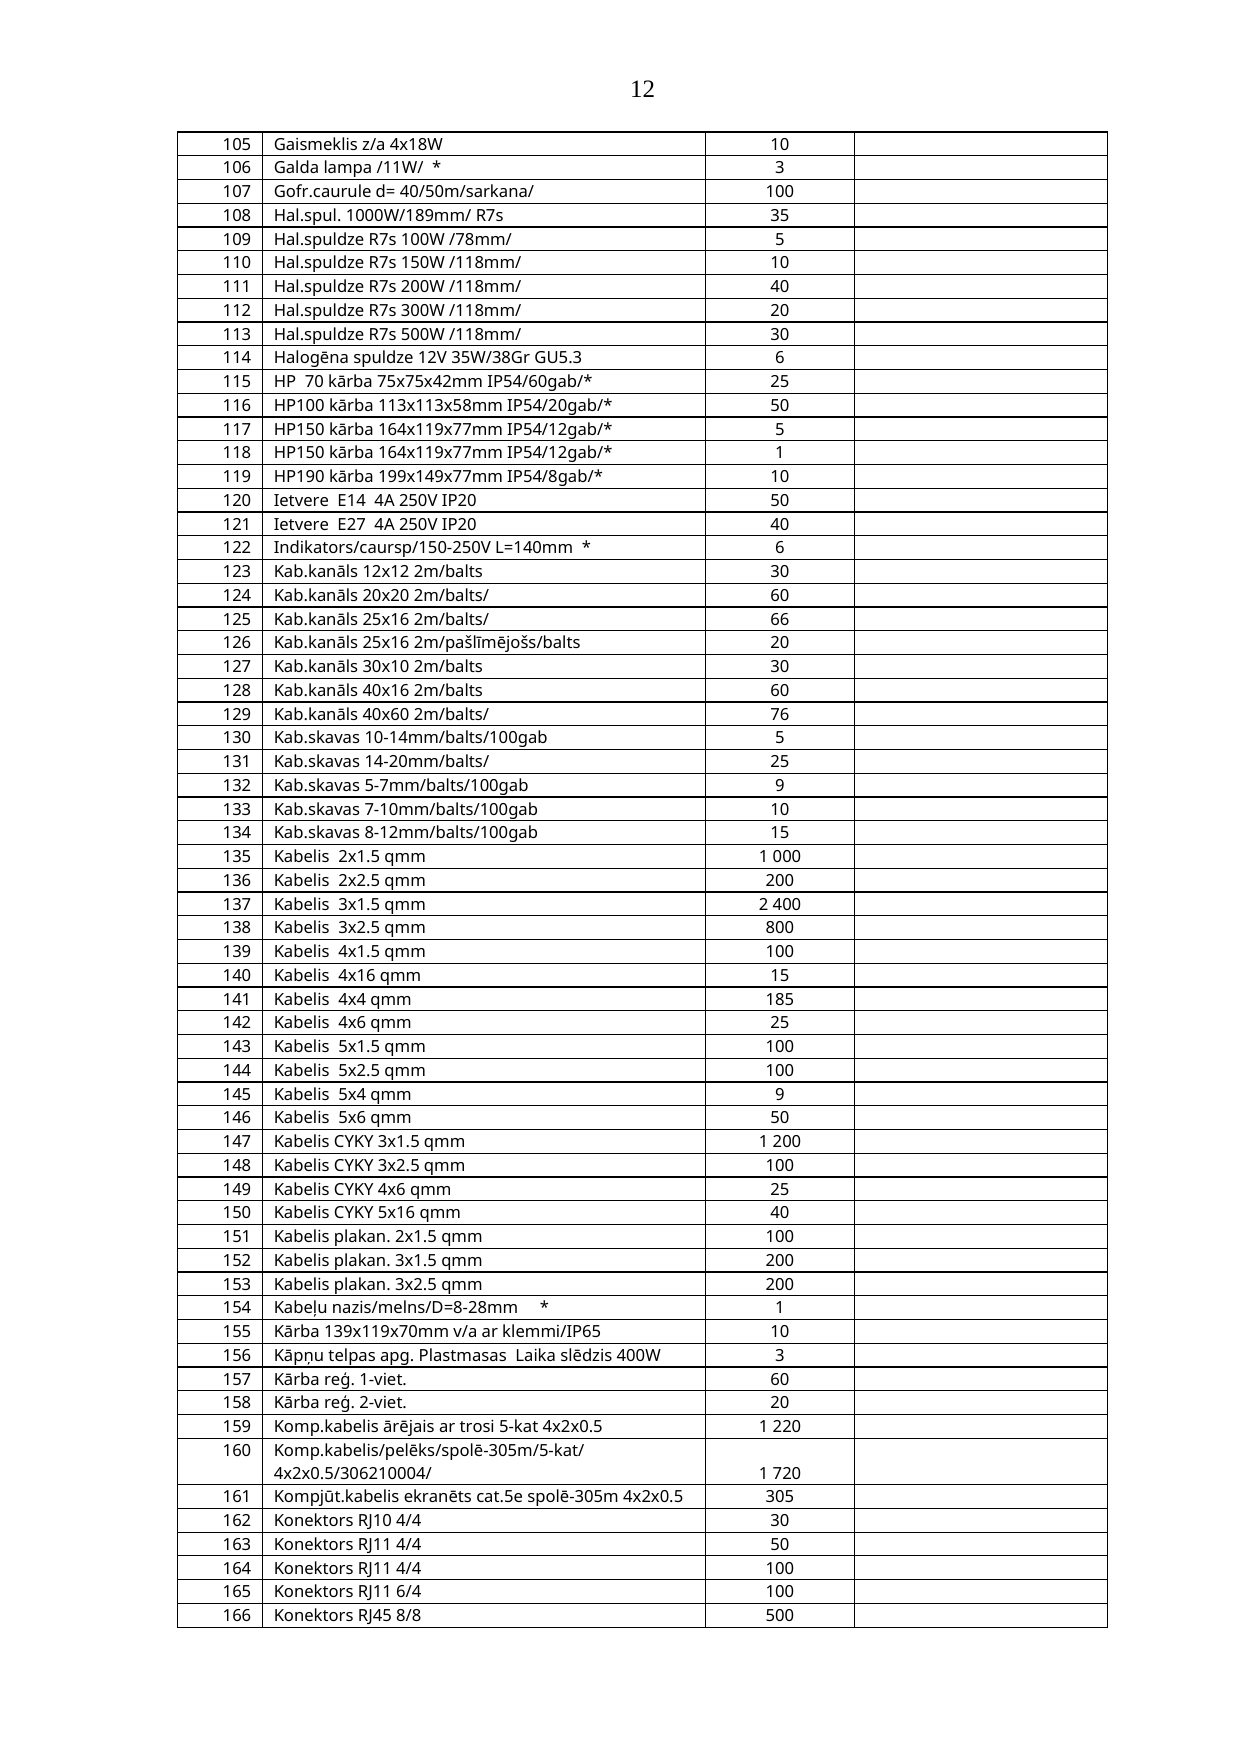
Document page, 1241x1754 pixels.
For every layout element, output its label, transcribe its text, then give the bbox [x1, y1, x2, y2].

table_cell 35 [706, 204, 854, 226]
table_cell 30 [706, 323, 854, 345]
table_cell 154 [178, 1296, 262, 1319]
table_cell HP100 kārba 113x113x58mm IP54/20gab/* [263, 394, 705, 416]
table_cell Kabelis 2x2.5 qmm [263, 869, 705, 891]
table_cell 112 [178, 299, 262, 321]
table_cell 108 [178, 204, 262, 226]
table_cell 127 [178, 655, 262, 678]
table_cell Konektors RJ11 4/4 [263, 1556, 705, 1579]
table_cell 20 [706, 1391, 854, 1414]
table_cell 161 [178, 1485, 262, 1508]
table_cell 30 [706, 1509, 854, 1532]
table_cell 5 [706, 228, 854, 250]
table_cell Halogēna spuldze 12V 35W/38Gr GU5.3 [263, 346, 705, 369]
table_cell 157 [178, 1368, 262, 1390]
table_cell 50 [706, 1533, 854, 1555]
table_cell 10 [706, 251, 854, 274]
table_cell Konektors RJ45 8/8 [263, 1604, 705, 1627]
table_cell 139 [178, 940, 262, 963]
table_cell [855, 1296, 1107, 1319]
table_cell [855, 1083, 1107, 1105]
table_cell Kārba reģ. 2-viet. [263, 1391, 705, 1414]
table_cell 126 [178, 631, 262, 654]
table_cell [855, 489, 1107, 511]
table_cell [855, 774, 1107, 796]
table_cell [855, 916, 1107, 939]
table_cell 141 [178, 988, 262, 1010]
table_cell [855, 133, 1107, 155]
table_cell Kab.kanāls 20x20 2m/balts/ [263, 584, 705, 606]
table_cell Kab.kanāls 12x12 2m/balts [263, 560, 705, 583]
table_cell Konektors RJ10 4/4 [263, 1509, 705, 1532]
table_cell 128 [178, 679, 262, 701]
table_cell Hal.spuldze R7s 500W /118mm/ [263, 323, 705, 345]
table_cell 134 [178, 821, 262, 844]
table_cell 15 [706, 821, 854, 844]
table_cell Kabelis 5x4 qmm [263, 1083, 705, 1105]
table_cell Kabelis 3x2.5 qmm [263, 916, 705, 939]
table_cell [855, 1509, 1107, 1532]
table_cell Konektors RJ11 4/4 [263, 1533, 705, 1555]
table_cell 140 [178, 964, 262, 986]
table_cell Kārba 139x119x70mm v/a ar klemmi/IP65 [263, 1320, 705, 1343]
table_cell Kabelis 4x16 qmm [263, 964, 705, 986]
table_cell [855, 1273, 1107, 1295]
table_cell Kab.skavas 5-7mm/balts/100gab [263, 774, 705, 796]
table_cell 159 [178, 1415, 262, 1438]
table_cell 76 [706, 703, 854, 725]
table_cell Kabelis 2x1.5 qmm [263, 845, 705, 868]
table_cell [855, 679, 1107, 701]
table_cell [855, 204, 1107, 226]
table_cell 163 [178, 1533, 262, 1555]
table_cell 162 [178, 1509, 262, 1532]
table_cell 113 [178, 323, 262, 345]
table_cell Gofr.caurule d= 40/50m/sarkana/ [263, 180, 705, 203]
table_cell Kabelis CYKY 4x6 qmm [263, 1178, 705, 1200]
table_cell Komp.kabelis/pelēks/spolē-305m/5-kat/4x2x0.5/306210004/ [263, 1439, 705, 1484]
table_cell 150 [178, 1201, 262, 1224]
table_cell [855, 988, 1107, 1010]
table_cell [855, 346, 1107, 369]
table_cell 66 [706, 608, 854, 630]
table_cell 60 [706, 1368, 854, 1390]
table_cell 60 [706, 679, 854, 701]
table_cell [855, 1580, 1107, 1603]
table_cell 200 [706, 869, 854, 891]
table_cell 6 [706, 346, 854, 369]
table_cell Kabelis CYKY 3x2.5 qmm [263, 1154, 705, 1176]
table_cell [855, 465, 1107, 488]
table_cell 151 [178, 1225, 262, 1248]
table_cell 132 [178, 774, 262, 796]
table_cell 6 [706, 536, 854, 559]
table_cell 185 [706, 988, 854, 1010]
table_cell 100 [706, 1580, 854, 1603]
table_cell Kabelis plakan. 3x1.5 qmm [263, 1249, 705, 1271]
table_cell [855, 228, 1107, 250]
table_cell Kabelis CYKY 5x16 qmm [263, 1201, 705, 1224]
table_cell 1 200 [706, 1130, 854, 1153]
table_cell 136 [178, 869, 262, 891]
table_cell Gaismeklis z/a 4x18W [263, 133, 705, 155]
table_cell [855, 180, 1107, 203]
table_cell [855, 1106, 1107, 1129]
table_cell 105 [178, 133, 262, 155]
table_cell 100 [706, 940, 854, 963]
table_cell Kabeļu nazis/melns/D=8-28mm * [263, 1296, 705, 1319]
table_cell [855, 584, 1107, 606]
table_cell [855, 893, 1107, 915]
table_cell 3 [706, 156, 854, 179]
table_cell 2 400 [706, 893, 854, 915]
table_cell Ietvere E27 4A 250V IP20 [263, 513, 705, 535]
table_cell Kab.kanāls 40x16 2m/balts [263, 679, 705, 701]
table_cell Kab.skavas 10-14mm/balts/100gab [263, 726, 705, 749]
table_cell 9 [706, 1083, 854, 1105]
table_cell [855, 1604, 1107, 1627]
table_cell [855, 1415, 1107, 1438]
table_cell 100 [706, 180, 854, 203]
table_cell [855, 1011, 1107, 1034]
table_cell 111 [178, 275, 262, 298]
table_cell 50 [706, 1106, 854, 1129]
table_cell 131 [178, 750, 262, 773]
table_cell 115 [178, 370, 262, 393]
table_cell Indikators/caursp/150-250V L=140mm * [263, 536, 705, 559]
table_cell [855, 964, 1107, 986]
table_cell 117 [178, 418, 262, 440]
table_cell [855, 299, 1107, 321]
table_cell 25 [706, 1011, 854, 1034]
table_cell 200 [706, 1249, 854, 1271]
table_cell 50 [706, 394, 854, 416]
table_cell Kab.kanāls 25x16 2m/balts/ [263, 608, 705, 630]
table_cell 118 [178, 441, 262, 464]
table_cell 25 [706, 750, 854, 773]
table_cell 40 [706, 275, 854, 298]
table_cell [855, 513, 1107, 535]
table_cell 100 [706, 1225, 854, 1248]
table_cell 1 [706, 1296, 854, 1319]
table_cell 124 [178, 584, 262, 606]
table_cell Kab.skavas 8-12mm/balts/100gab [263, 821, 705, 844]
table_cell 133 [178, 798, 262, 820]
table_cell 100 [706, 1154, 854, 1176]
table_cell [855, 1035, 1107, 1058]
table_cell 106 [178, 156, 262, 179]
table_cell Galda lampa /11W/ * [263, 156, 705, 179]
table_cell [855, 750, 1107, 773]
table_cell 166 [178, 1604, 262, 1627]
table_cell 10 [706, 1320, 854, 1343]
table_cell [855, 1154, 1107, 1176]
table_cell Kompjūt.kabelis ekranēts cat.5e spolē-305m 4x2x0.5 [263, 1485, 705, 1508]
table_cell 109 [178, 228, 262, 250]
table_cell [855, 1485, 1107, 1508]
table_cell Ietvere E14 4A 250V IP20 [263, 489, 705, 511]
table_cell 500 [706, 1604, 854, 1627]
table_cell Konektors RJ11 6/4 [263, 1580, 705, 1603]
table_cell [855, 418, 1107, 440]
table_cell [855, 1344, 1107, 1366]
table_cell Kab.kanāls 40x60 2m/balts/ [263, 703, 705, 725]
table_cell 144 [178, 1059, 262, 1081]
table_cell HP150 kārba 164x119x77mm IP54/12gab/* [263, 418, 705, 440]
table_cell [855, 1533, 1107, 1555]
table_cell [855, 156, 1107, 179]
table_cell [855, 1201, 1107, 1224]
table_cell [855, 536, 1107, 559]
table_cell Kab.skavas 14-20mm/balts/ [263, 750, 705, 773]
table_cell 143 [178, 1035, 262, 1058]
table_cell HP190 kārba 199x149x77mm IP54/8gab/* [263, 465, 705, 488]
table_cell 122 [178, 536, 262, 559]
table_cell 100 [706, 1556, 854, 1579]
table_cell 138 [178, 916, 262, 939]
table_cell [855, 608, 1107, 630]
table_cell 145 [178, 1083, 262, 1105]
table_cell 158 [178, 1391, 262, 1414]
table_cell Hal.spul. 1000W/189mm/ R7s [263, 204, 705, 226]
table_cell 1 220 [706, 1415, 854, 1438]
table_cell Kabelis 4x6 qmm [263, 1011, 705, 1034]
table_cell Hal.spuldze R7s 100W /78mm/ [263, 228, 705, 250]
table_cell [855, 323, 1107, 345]
table_cell 20 [706, 299, 854, 321]
table_cell Hal.spuldze R7s 150W /118mm/ [263, 251, 705, 274]
table_cell 5 [706, 418, 854, 440]
table_cell 137 [178, 893, 262, 915]
table_cell [855, 1130, 1107, 1153]
table_cell Hal.spuldze R7s 200W /118mm/ [263, 275, 705, 298]
table_cell Komp.kabelis ārējais ar trosi 5-kat 4x2x0.5 [263, 1415, 705, 1438]
table_cell 3 [706, 1344, 854, 1366]
table_cell 147 [178, 1130, 262, 1153]
table_cell [855, 251, 1107, 274]
table_cell 152 [178, 1249, 262, 1271]
table_cell 135 [178, 845, 262, 868]
table_cell Kabelis 3x1.5 qmm [263, 893, 705, 915]
table_cell [855, 940, 1107, 963]
table_cell 156 [178, 1344, 262, 1366]
table_cell [855, 1439, 1107, 1484]
table_cell [855, 1556, 1107, 1579]
table_cell Kabelis 5x2.5 qmm [263, 1059, 705, 1081]
table_cell HP 70 kārba 75x75x42mm IP54/60gab/* [263, 370, 705, 393]
table_cell [855, 655, 1107, 678]
table_cell 1 000 [706, 845, 854, 868]
table_cell 119 [178, 465, 262, 488]
table_cell 10 [706, 465, 854, 488]
table_cell 114 [178, 346, 262, 369]
table_cell Hal.spuldze R7s 300W /118mm/ [263, 299, 705, 321]
table_cell 160 [178, 1439, 262, 1484]
table_cell 60 [706, 584, 854, 606]
table_cell 305 [706, 1485, 854, 1508]
table_cell 164 [178, 1556, 262, 1579]
table_cell Kārba reģ. 1-viet. [263, 1368, 705, 1390]
table_cell 107 [178, 180, 262, 203]
table_cell Kabelis 4x1.5 qmm [263, 940, 705, 963]
table_cell [855, 1225, 1107, 1248]
table_cell [855, 798, 1107, 820]
table_cell 155 [178, 1320, 262, 1343]
table_cell Kab.kanāls 30x10 2m/balts [263, 655, 705, 678]
table_cell Kab.skavas 7-10mm/balts/100gab [263, 798, 705, 820]
table_cell 125 [178, 608, 262, 630]
table_cell Kabelis plakan. 2x1.5 qmm [263, 1225, 705, 1248]
table_cell 1 720 [706, 1439, 854, 1484]
table_cell [855, 821, 1107, 844]
table_cell [855, 441, 1107, 464]
table_cell 10 [706, 798, 854, 820]
table_cell HP150 kārba 164x119x77mm IP54/12gab/* [263, 441, 705, 464]
table_cell 9 [706, 774, 854, 796]
table_cell [855, 703, 1107, 725]
table_cell 30 [706, 560, 854, 583]
table_cell 146 [178, 1106, 262, 1129]
table_cell [855, 1249, 1107, 1271]
table_cell 129 [178, 703, 262, 725]
table_cell 110 [178, 251, 262, 274]
table_cell 25 [706, 1178, 854, 1200]
table_cell [855, 370, 1107, 393]
table_cell 1 [706, 441, 854, 464]
table_cell 120 [178, 489, 262, 511]
table_cell 40 [706, 1201, 854, 1224]
table_cell Kabelis 5x6 qmm [263, 1106, 705, 1129]
table_cell 15 [706, 964, 854, 986]
table_cell 30 [706, 655, 854, 678]
table_cell Kabelis 4x4 qmm [263, 988, 705, 1010]
table_cell [855, 275, 1107, 298]
table_cell 121 [178, 513, 262, 535]
table_cell [855, 394, 1107, 416]
table_cell [855, 1368, 1107, 1390]
table_cell 123 [178, 560, 262, 583]
table_cell [855, 1059, 1107, 1081]
table_cell [855, 869, 1107, 891]
table_cell 25 [706, 370, 854, 393]
table_cell 40 [706, 513, 854, 535]
table_cell [855, 1320, 1107, 1343]
table_cell [855, 726, 1107, 749]
table_cell Kāpņu telpas apg. Plastmasas Laika slēdzis 400W [263, 1344, 705, 1366]
table_cell 50 [706, 489, 854, 511]
table_cell [855, 560, 1107, 583]
table_cell 130 [178, 726, 262, 749]
table_cell 100 [706, 1035, 854, 1058]
table_cell 100 [706, 1059, 854, 1081]
table_cell Kabelis 5x1.5 qmm [263, 1035, 705, 1058]
table_cell [855, 631, 1107, 654]
table_cell [855, 845, 1107, 868]
table_cell [855, 1391, 1107, 1414]
table_cell 116 [178, 394, 262, 416]
table_cell Kabelis plakan. 3x2.5 qmm [263, 1273, 705, 1295]
table_cell 165 [178, 1580, 262, 1603]
table_cell Kabelis CYKY 3x1.5 qmm [263, 1130, 705, 1153]
table_cell 153 [178, 1273, 262, 1295]
table_cell 142 [178, 1011, 262, 1034]
table_cell 10 [706, 133, 854, 155]
table_cell 149 [178, 1178, 262, 1200]
table_cell [855, 1178, 1107, 1200]
table_cell Kab.kanāls 25x16 2m/pašlīmējošs/balts [263, 631, 705, 654]
table_cell 800 [706, 916, 854, 939]
table_cell 200 [706, 1273, 854, 1295]
table_cell 5 [706, 726, 854, 749]
table_cell 148 [178, 1154, 262, 1176]
table_cell 20 [706, 631, 854, 654]
